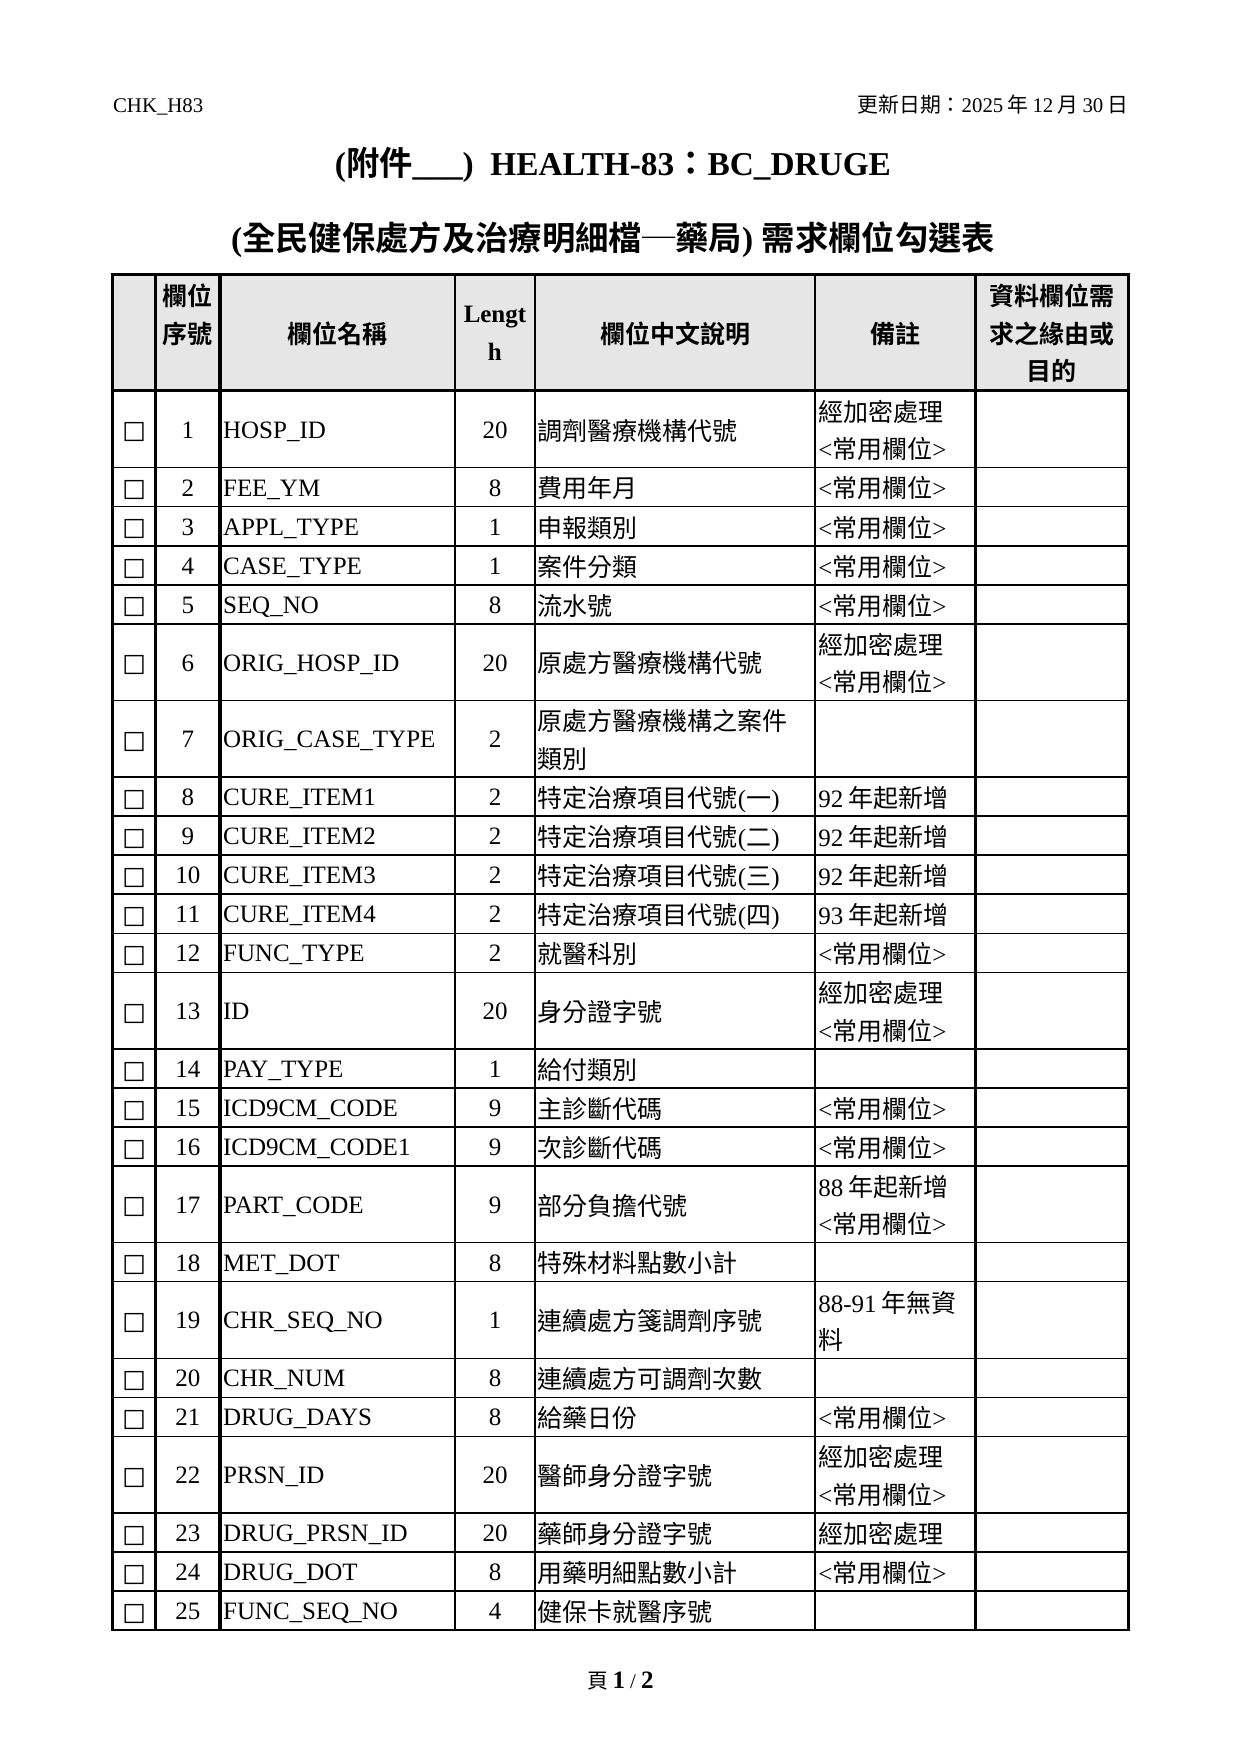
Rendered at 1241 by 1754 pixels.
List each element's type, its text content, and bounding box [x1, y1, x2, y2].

table_cell □ [114, 586, 154, 623]
table_cell ICD9CM_CODE1 [222, 1128, 454, 1165]
table_cell 特定治療項目代號(一) [536, 778, 814, 815]
table_cell 經加密處理 <常用欄位> [816, 392, 974, 467]
table_cell □ [114, 1359, 154, 1396]
table_cell □ [114, 1437, 154, 1512]
table_header Length [456, 276, 534, 389]
table_cell 7 [157, 701, 218, 776]
table_cell 18 [157, 1243, 218, 1281]
table_cell [977, 1089, 1127, 1126]
table_cell 1 [456, 547, 534, 584]
table_cell 20 [456, 392, 534, 467]
table_cell 健保卡就醫序號 [536, 1592, 814, 1629]
table_cell [977, 1050, 1127, 1087]
table_cell 8 [456, 468, 534, 506]
table_cell FUNC_SEQ_NO [222, 1592, 454, 1629]
table_cell [816, 1592, 974, 1629]
table_cell □ [114, 934, 154, 971]
table_cell 23 [157, 1514, 218, 1551]
table_cell 20 [456, 973, 534, 1048]
table_cell 19 [157, 1282, 218, 1357]
table_cell 8 [456, 1553, 534, 1590]
table_cell [977, 1243, 1127, 1281]
table_cell 13 [157, 973, 218, 1048]
table_cell PRSN_ID [222, 1437, 454, 1512]
table_cell 案件分類 [536, 547, 814, 584]
table_cell □ [114, 625, 154, 699]
table_cell □ [114, 895, 154, 932]
table_cell 身分證字號 [536, 973, 814, 1048]
table_cell ID [222, 973, 454, 1048]
table_cell 24 [157, 1553, 218, 1590]
table_cell <常用欄位> [816, 547, 974, 584]
table_cell 9 [157, 817, 218, 854]
table_cell 20 [456, 1437, 534, 1512]
table_cell □ [114, 1128, 154, 1165]
table_cell <常用欄位> [816, 1128, 974, 1165]
table_cell 3 [157, 507, 218, 545]
table_cell 20 [157, 1359, 218, 1396]
table_header 欄位中文說明 [536, 276, 814, 389]
table_cell [977, 1592, 1127, 1629]
table_cell [977, 701, 1127, 776]
table_cell ORIG_CASE_TYPE [222, 701, 454, 776]
table_cell [816, 701, 974, 776]
table_cell 8 [456, 1398, 534, 1436]
table_cell [977, 1514, 1127, 1551]
table_cell 16 [157, 1128, 218, 1165]
table_cell 原處方醫療機構之案件類別 [536, 701, 814, 776]
table_cell [977, 934, 1127, 971]
table_cell 2 [456, 817, 534, 854]
table_cell <常用欄位> [816, 1089, 974, 1126]
table_cell □ [114, 507, 154, 545]
table_cell [816, 1359, 974, 1396]
table_header 備註 [816, 276, 974, 389]
table_cell 就醫科別 [536, 934, 814, 971]
table_header 資料欄位需求之緣由或目的 [977, 276, 1127, 389]
table_cell [977, 507, 1127, 545]
table_cell [977, 856, 1127, 893]
table_cell <常用欄位> [816, 468, 974, 506]
table_cell 1 [157, 392, 218, 467]
table_cell 特定治療項目代號(三) [536, 856, 814, 893]
table_cell 2 [456, 934, 534, 971]
table_cell <常用欄位> [816, 1398, 974, 1436]
table_cell CURE_ITEM2 [222, 817, 454, 854]
table_cell 1 [456, 1282, 534, 1357]
table_cell 88-91年無資料 [816, 1282, 974, 1357]
table_cell □ [114, 1282, 154, 1357]
table_cell □ [114, 1050, 154, 1087]
table_cell HOSP_ID [222, 392, 454, 467]
table_cell 88年起新增 <常用欄位> [816, 1167, 974, 1242]
table_cell [977, 1128, 1127, 1165]
table_cell 5 [157, 586, 218, 623]
table_cell 8 [456, 586, 534, 623]
table_cell 4 [157, 547, 218, 584]
table_cell 11 [157, 895, 218, 932]
table_cell 次診斷代碼 [536, 1128, 814, 1165]
table_cell MET_DOT [222, 1243, 454, 1281]
table_cell 8 [456, 1243, 534, 1281]
table_cell 9 [456, 1128, 534, 1165]
table_cell CURE_ITEM3 [222, 856, 454, 893]
table_cell 經加密處理 <常用欄位> [816, 973, 974, 1048]
table_cell [977, 625, 1127, 699]
table_cell □ [114, 973, 154, 1048]
table_cell [977, 586, 1127, 623]
table_cell 藥師身分證字號 [536, 1514, 814, 1551]
table_cell [977, 895, 1127, 932]
table_cell [977, 547, 1127, 584]
table_cell 10 [157, 856, 218, 893]
table_cell FUNC_TYPE [222, 934, 454, 971]
table_cell 22 [157, 1437, 218, 1512]
table_cell [816, 1243, 974, 1281]
table_cell 4 [456, 1592, 534, 1629]
table_cell 92年起新增 [816, 856, 974, 893]
table_cell 8 [456, 1359, 534, 1396]
table_cell CURE_ITEM1 [222, 778, 454, 815]
table_cell □ [114, 1592, 154, 1629]
table_cell 特殊材料點數小計 [536, 1243, 814, 1281]
table_cell □ [114, 1514, 154, 1551]
table_cell □ [114, 1243, 154, 1281]
table_cell [977, 817, 1127, 854]
table_cell 15 [157, 1089, 218, 1126]
table_cell <常用欄位> [816, 507, 974, 545]
table_cell 25 [157, 1592, 218, 1629]
table_cell □ [114, 1398, 154, 1436]
table_cell 特定治療項目代號(二) [536, 817, 814, 854]
table_cell 用藥明細點數小計 [536, 1553, 814, 1590]
table_cell 2 [456, 701, 534, 776]
table_cell 調劑醫療機構代號 [536, 392, 814, 467]
table_cell PAY_TYPE [222, 1050, 454, 1087]
table_cell 流水號 [536, 586, 814, 623]
table_cell 醫師身分證字號 [536, 1437, 814, 1512]
table_cell 1 [456, 1050, 534, 1087]
table_header [114, 276, 154, 389]
table_cell CURE_ITEM4 [222, 895, 454, 932]
table_cell 6 [157, 625, 218, 699]
table_cell 2 [456, 778, 534, 815]
table_cell 費用年月 [536, 468, 814, 506]
table_cell 給藥日份 [536, 1398, 814, 1436]
table_cell 經加密處理 [816, 1514, 974, 1551]
table_cell [977, 1167, 1127, 1242]
table_cell <常用欄位> [816, 934, 974, 971]
table_cell 主診斷代碼 [536, 1089, 814, 1126]
table_cell 部分負擔代號 [536, 1167, 814, 1242]
table_cell 特定治療項目代號(四) [536, 895, 814, 932]
table_cell <常用欄位> [816, 586, 974, 623]
table_header 欄位名稱 [222, 276, 454, 389]
table_cell 連續處方箋調劑序號 [536, 1282, 814, 1357]
table_cell <常用欄位> [816, 1553, 974, 1590]
table_cell □ [114, 1553, 154, 1590]
table_cell CHR_SEQ_NO [222, 1282, 454, 1357]
table_cell DRUG_DAYS [222, 1398, 454, 1436]
table_cell 21 [157, 1398, 218, 1436]
table_cell 1 [456, 507, 534, 545]
table_cell 92年起新增 [816, 817, 974, 854]
table_cell DRUG_DOT [222, 1553, 454, 1590]
table_cell [977, 1553, 1127, 1590]
table_cell [977, 392, 1127, 467]
table_cell 經加密處理 <常用欄位> [816, 1437, 974, 1512]
table_cell ORIG_HOSP_ID [222, 625, 454, 699]
table_cell 17 [157, 1167, 218, 1242]
table_cell [977, 1282, 1127, 1357]
table_cell [977, 973, 1127, 1048]
table_cell 原處方醫療機構代號 [536, 625, 814, 699]
table_cell 20 [456, 1514, 534, 1551]
table_cell □ [114, 778, 154, 815]
table_cell 經加密處理 <常用欄位> [816, 625, 974, 699]
table_cell 2 [157, 468, 218, 506]
table_cell □ [114, 817, 154, 854]
table_cell □ [114, 1167, 154, 1242]
table_cell □ [114, 701, 154, 776]
table_cell 92年起新增 [816, 778, 974, 815]
table_cell 2 [456, 856, 534, 893]
table_cell 給付類別 [536, 1050, 814, 1087]
text (附件___) HEALTH-83：BC_DRUGE [97, 123, 1128, 198]
table_cell APPL_TYPE [222, 507, 454, 545]
table_cell 9 [456, 1089, 534, 1126]
table_cell 連續處方可調劑次數 [536, 1359, 814, 1396]
table_cell SEQ_NO [222, 586, 454, 623]
table_cell 12 [157, 934, 218, 971]
table_cell □ [114, 547, 154, 584]
table_cell [977, 1398, 1127, 1436]
table_cell □ [114, 1089, 154, 1126]
table_cell [816, 1050, 974, 1087]
table_cell □ [114, 856, 154, 893]
table_cell 93年起新增 [816, 895, 974, 932]
table_cell DRUG_PRSN_ID [222, 1514, 454, 1551]
table_cell FEE_YM [222, 468, 454, 506]
table_cell ICD9CM_CODE [222, 1089, 454, 1126]
table_cell CHR_NUM [222, 1359, 454, 1396]
table_cell □ [114, 468, 154, 506]
table_cell [977, 1359, 1127, 1396]
table_cell 20 [456, 625, 534, 699]
table_cell [977, 778, 1127, 815]
table_cell 14 [157, 1050, 218, 1087]
table_cell 9 [456, 1167, 534, 1242]
table_cell 申報類別 [536, 507, 814, 545]
table_cell [977, 1437, 1127, 1512]
table_cell 8 [157, 778, 218, 815]
text (全民健保處方及治療明細檔─藥局) 需求欄位勾選表 [97, 198, 1128, 273]
table_cell □ [114, 392, 154, 467]
table_cell CASE_TYPE [222, 547, 454, 584]
table_header 欄位 序號 [157, 276, 218, 389]
table_cell [977, 468, 1127, 506]
table_cell PART_CODE [222, 1167, 454, 1242]
table_cell 2 [456, 895, 534, 932]
